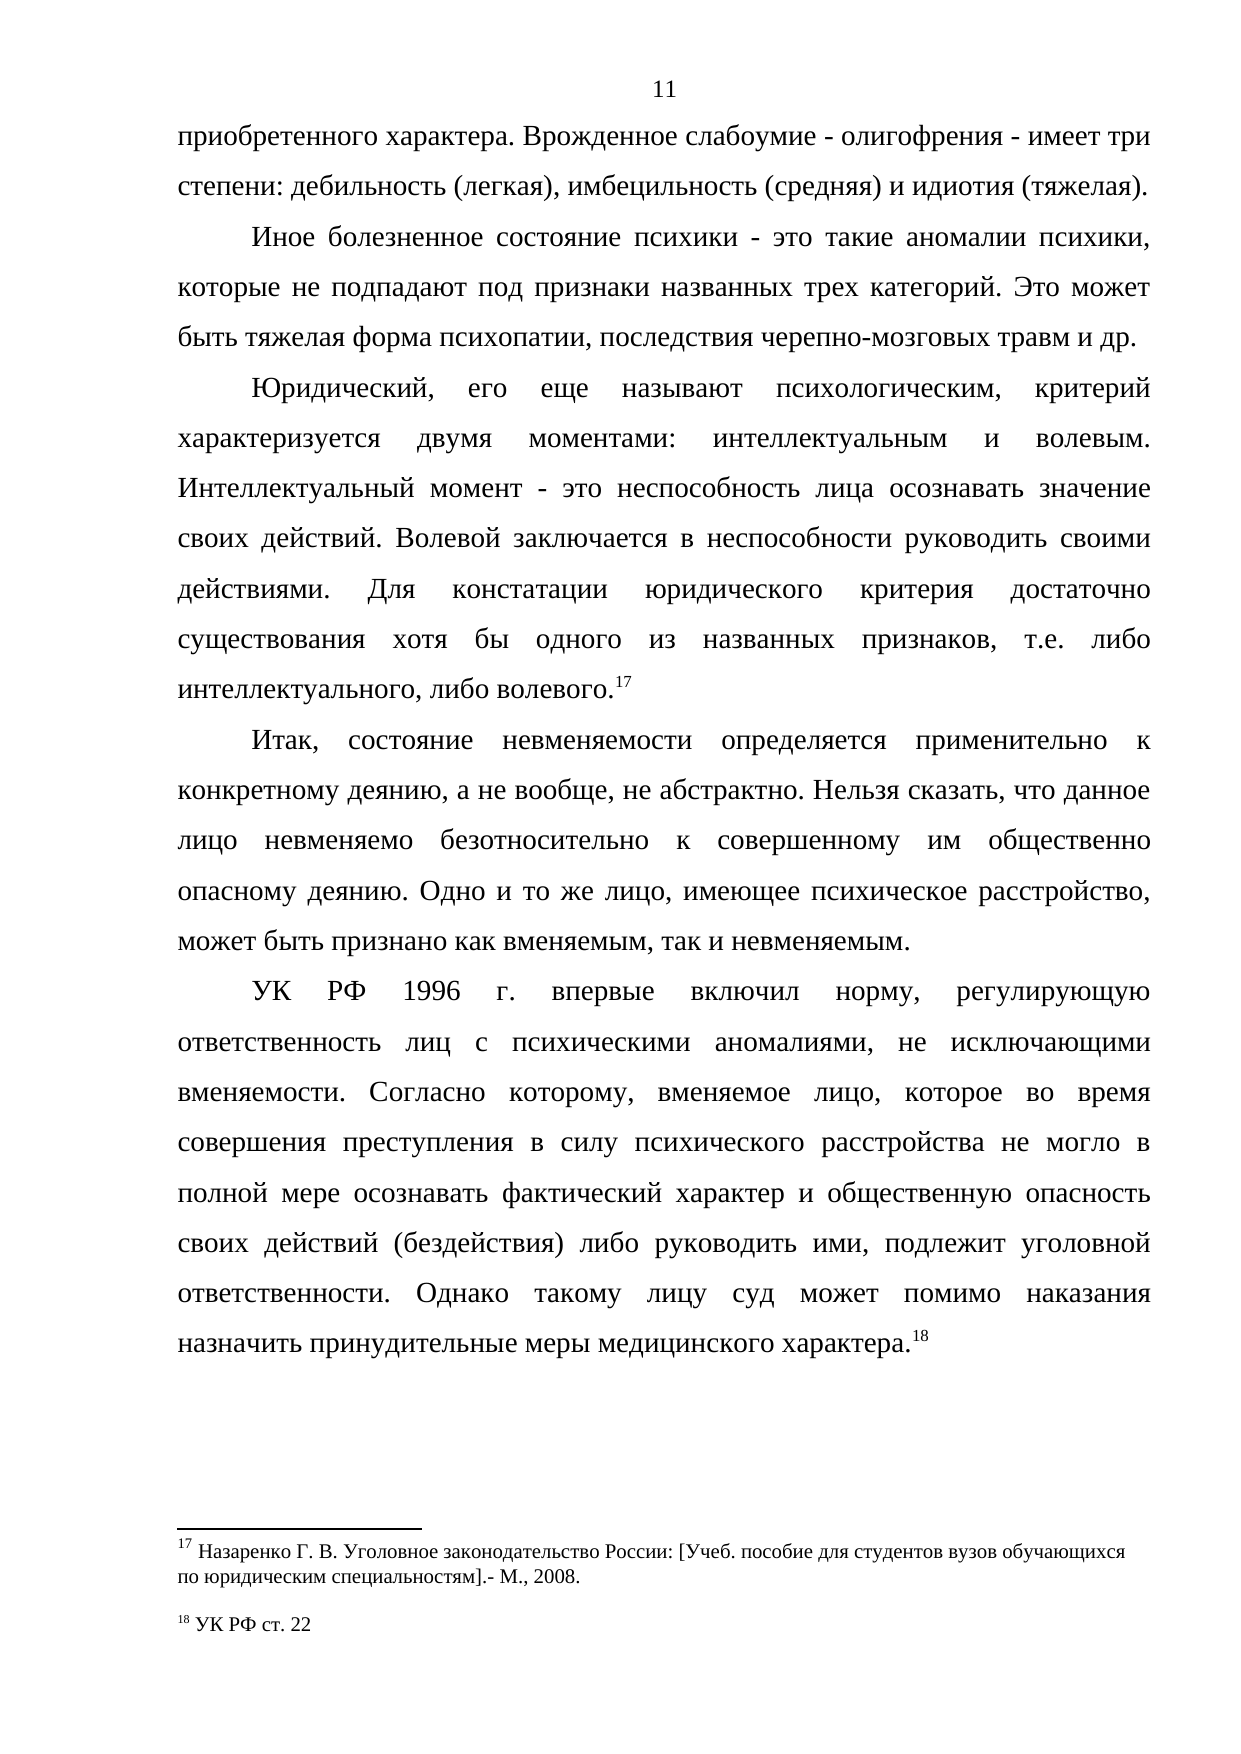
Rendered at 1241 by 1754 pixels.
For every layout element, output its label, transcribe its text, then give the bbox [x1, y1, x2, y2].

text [177, 118, 1152, 202]
text Иное болезненное состояние психики - это такие аномалии психики, которые не подпадают под признаки названных трех категорий. Это может быть тяжелая форма психопатии, последствия черепно-мозговых травм и др. [177, 219, 1152, 353]
text Итак, состояние невменяемости определяется применительно к конкретному деянию, а не вообще, не абстрактно. Нельзя сказать, что данное лицо невменяемо безотносительно к совершенному им общественно опасному деянию. Одно и то же лицо, имеющее психическое расстройство, может быть признано как вменяемым, так и невменяемым. [177, 722, 1152, 957]
text УК РФ . впервые включил норму, регулирующую ответственность лиц с психическими аномалиями, не исключающими вменяемости. Согласно которому, вменяемое лицо, которое во время совершения преступления в силу психического расстройства не могло в полной мере осознавать фактический характер и общественную опасность своих действий (бездействия) либо руководить ими, подлежит уголовной ответственности. Однако такому лицу суд может помимо наказания назначить принудительные меры медицинского характера. [177, 973, 1152, 1359]
text Юридический, его еще называют психологическим, критерий характеризуется двумя моментами: интеллектуальным и волевым. Интеллектуальный момент - это неспособность лица осознавать значение своих действий. Волевой заключается в неспособности руководить своими действиями. Для констатации юридического критерия достаточно существования хотя бы одного из названных признаков, т.е. либо интеллектуального, либо волевого. [177, 370, 1152, 705]
